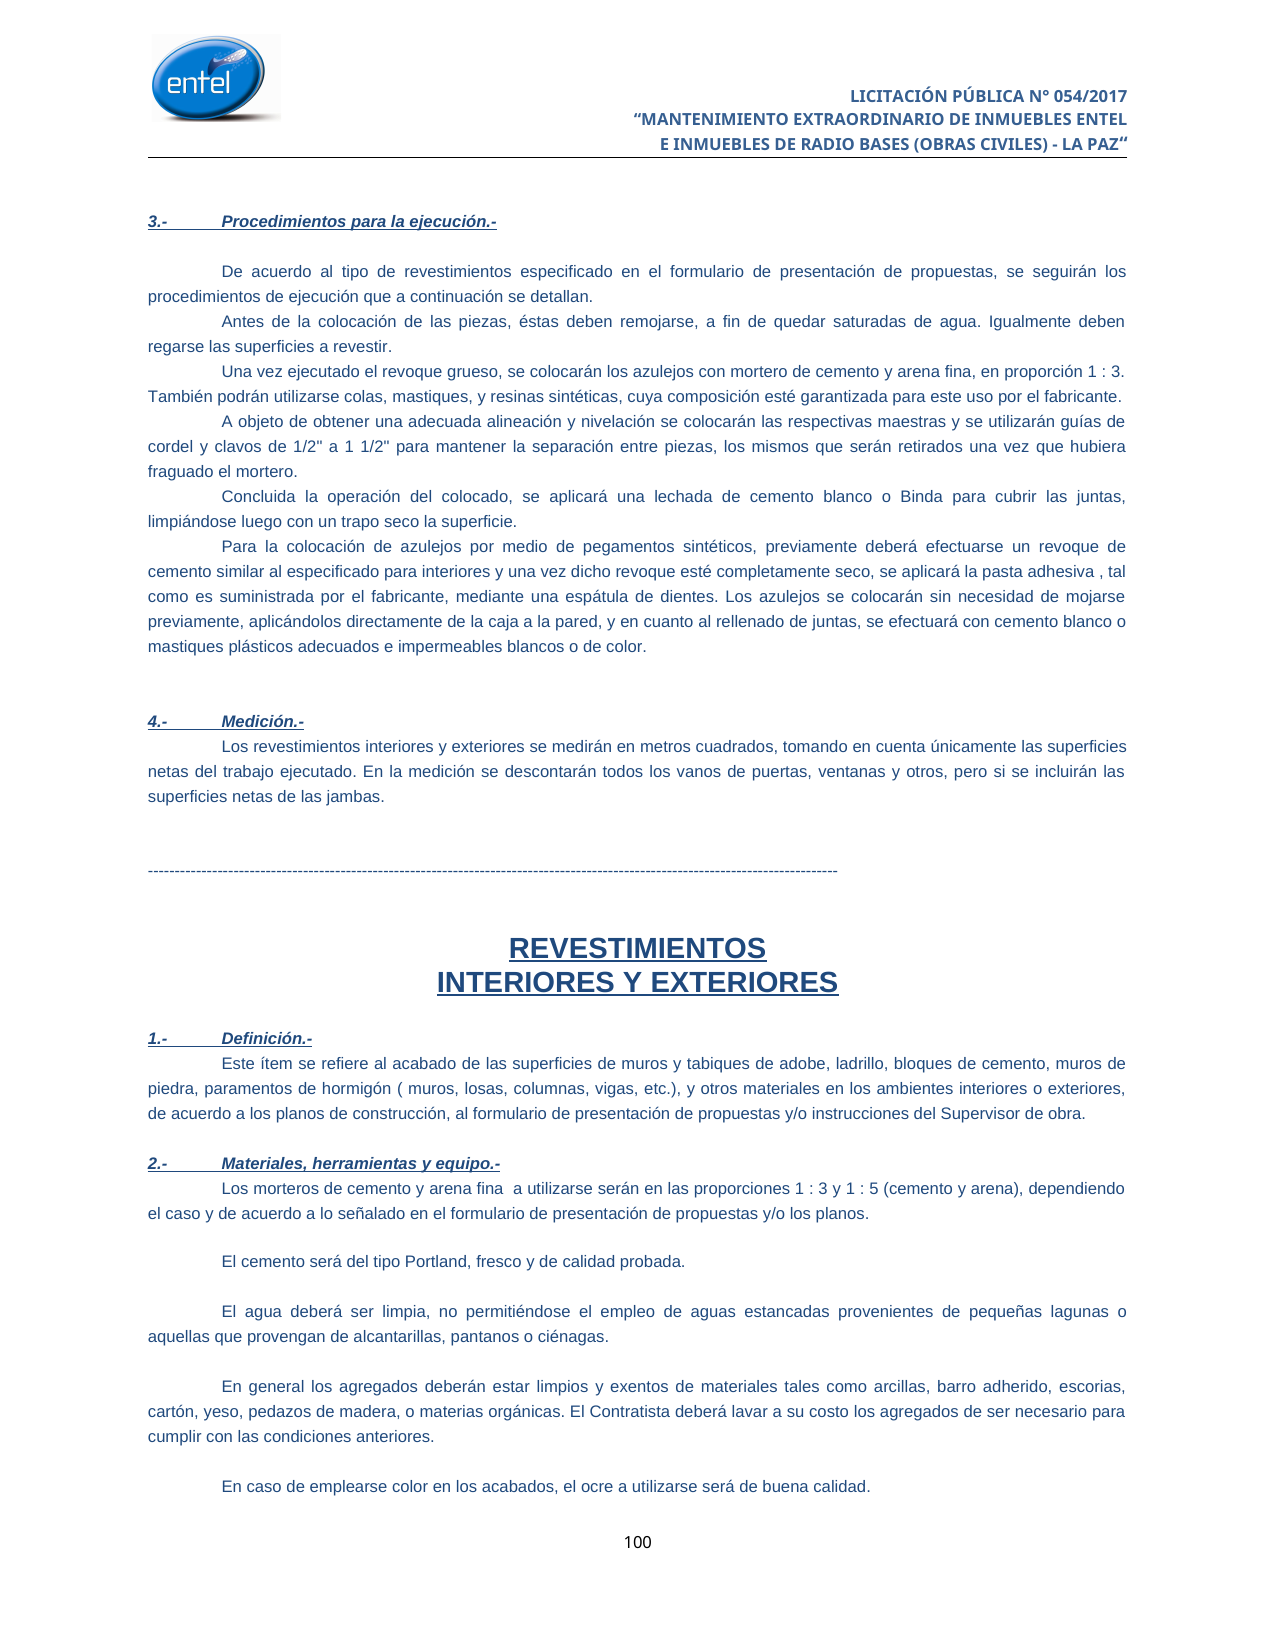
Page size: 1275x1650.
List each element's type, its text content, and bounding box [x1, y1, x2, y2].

text El agua deberá ser limpia, no permitiéndose el empleo de aguas estancadas provenientes de pequeñas lagunas o aquellas que provengan de alcantarillas, pantanos o ciénagas. [148, 1296, 1127, 1346]
text --------------------------------------------------------------------------------------------------------------------------------- [148, 856, 1127, 881]
text 4.- Medición.- [148, 706, 1127, 731]
text Para la colocación de azulejos por medio de pegamentos sintéticos, previamente deberá efectuarse un revoque de cemento similar al especificado para interiores y una vez dicho revoque esté completamente seco, se aplicará la pasta adhesiva , tal como es suministrada por el fabricante, mediante una espátula de dientes. Los azulejos se colocarán sin necesidad de mojarse previamente, aplicándolos directamente de la caja a la pared, y en cuanto al rellenado de juntas, se efectuará con cemento blanco o mastiques plásticos adecuados e impermeables blancos o de color. [148, 531, 1127, 656]
text REVESTIMIENTOS [148, 931, 1127, 965]
text Los revestimientos interiores y exteriores se medirán en metros cuadrados, tomando en cuenta únicamente las superficies netas del trabajo ejecutado. En la medición se descontarán todos los vanos de puertas, ventanas y otros, pero si se incluirán las superficies netas de las jambas. [148, 731, 1127, 806]
text A objeto de obtener una adecuada alineación y nivelación se colocarán las respectivas maestras y se utilizarán guías de cordel y clavos de 1/2" a 1 1/2" para mantener la separación entre piezas, los mismos que serán retirados una vez que hubiera fraguado el mortero. [148, 406, 1127, 481]
text Una vez ejecutado el revoque grueso, se colocarán los azulejos con mortero de cemento y arena fina, en proporción 1 : 3. También podrán utilizarse colas, mastiques, y resinas sintéticas, cuya composición esté garantizada para este uso por el fabricante. [148, 356, 1127, 406]
text El cemento será del tipo Portland, fresco y de calidad probada. [148, 1246, 1127, 1271]
text Este ítem se refiere al acabado de las superficies de muros y tabiques de adobe, ladrillo, bloques de cemento, muros de piedra, paramentos de hormigón ( muros, losas, columnas, vigas, etc.), y otros materiales en los ambientes interiores o exteriores, de acuerdo a los planos de construcción, al formulario de presentación de propuestas y/o instrucciones del Supervisor de obra. [148, 1048, 1127, 1123]
text En caso de emplearse color en los acabados, el ocre a utilizarse será de buena calidad. [148, 1471, 1127, 1496]
text Antes de la colocación de las piezas, éstas deben remojarse, a fin de quedar saturadas de agua. Igualmente deben regarse las superficies a revestir. [148, 306, 1127, 356]
text 3.- Procedimientos para la ejecución.- [148, 206, 1127, 231]
text 1.- Definición.- [148, 1023, 1127, 1048]
text INTERIORES Y EXTERIORES [148, 965, 1127, 998]
text De acuerdo al tipo de revestimientos especificado en el formulario de presentación de propuestas, se seguirán los procedimientos de ejecución que a continuación se detallan. [148, 256, 1127, 306]
text Los morteros de cemento y arena fina a utilizarse serán en las proporciones 1 : 3 y 1 : 5 (cemento y arena), dependiendo el caso y de acuerdo a lo señalado en el formulario de presentación de propuestas y/o los planos. [148, 1173, 1127, 1223]
text En general los agregados deberán estar limpios y exentos de materiales tales como arcillas, barro adherido, escorias, cartón, yeso, pedazos de madera, o materias orgánicas. El Contratista deberá lavar a su costo los agregados de ser necesario para cumplir con las condiciones anteriores. [148, 1371, 1127, 1446]
picture [151, 34, 282, 122]
text 2.- Materiales, herramientas y equipo.- [148, 1148, 1127, 1173]
text Concluida la operación del colocado, se aplicará una lechada de cemento blanco o Binda para cubrir las juntas, limpiándose luego con un trapo seco la superficie. [148, 481, 1127, 531]
